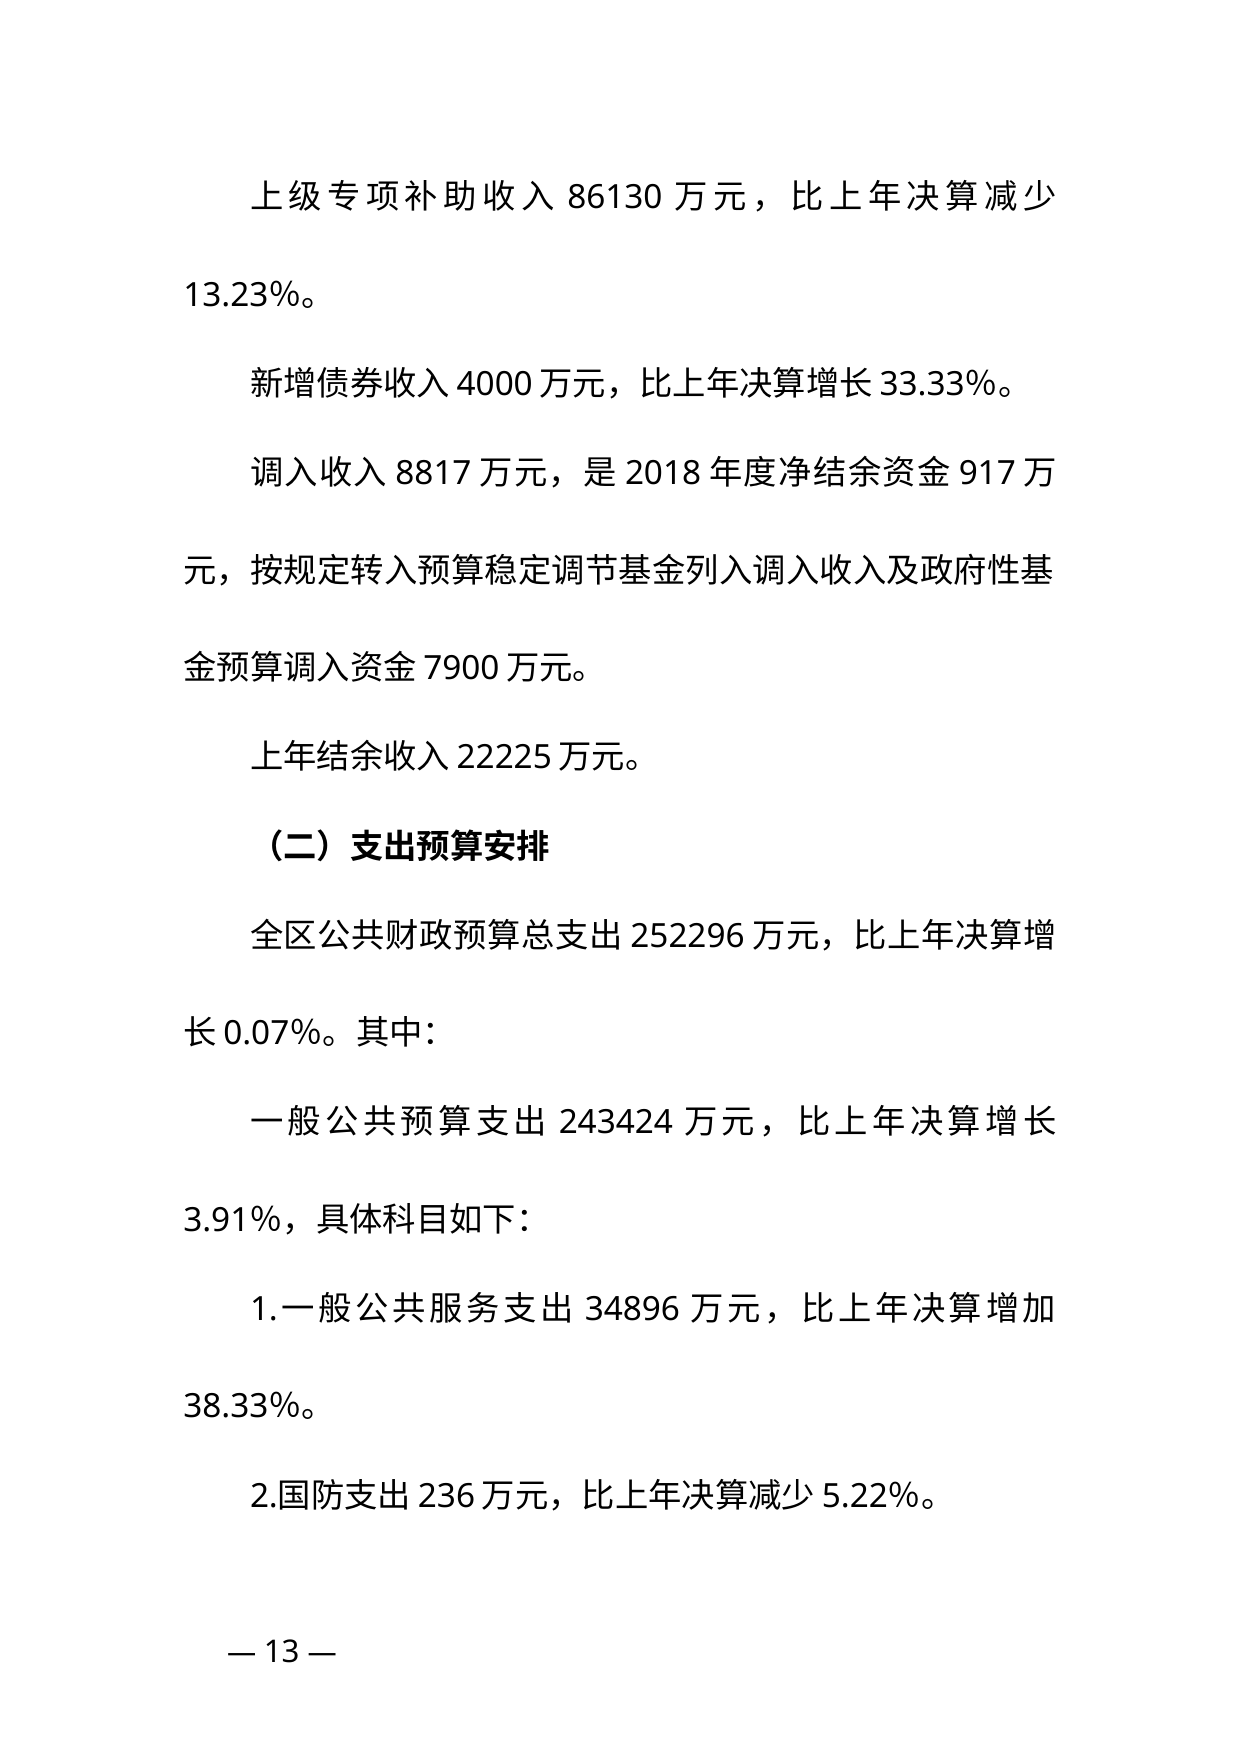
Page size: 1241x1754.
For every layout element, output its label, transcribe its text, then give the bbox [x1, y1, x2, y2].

text 上级专项补助收入86130万元，比上年决算减少13.23％。 [183, 162, 1057, 324]
text 调入收入8817万元，是2018年度净结余资金917万元，按规定转入预算稳定调节基金列入调入收入及政府性基金预算调入资金7900万元。 [183, 438, 1057, 698]
text 2.国防支出236万元，比上年决算减少5.22％。 [183, 1460, 1057, 1525]
text 上年结余收入22225万元。 [183, 722, 1057, 787]
text 全区公共财政预算总支出252296万元，比上年决算增长0.07％。其中： [183, 900, 1057, 1063]
text 新增债券收入4000万元，比上年决算增长33.33％。 [183, 349, 1057, 414]
text 一般公共预算支出243424万元，比上年决算增长3.91％，具体科目如下： [183, 1087, 1057, 1249]
text （二）支出预算安排 [183, 811, 1057, 876]
text 1.一般公共服务支出34896万元，比上年决算增加38.33％。 [183, 1273, 1057, 1436]
